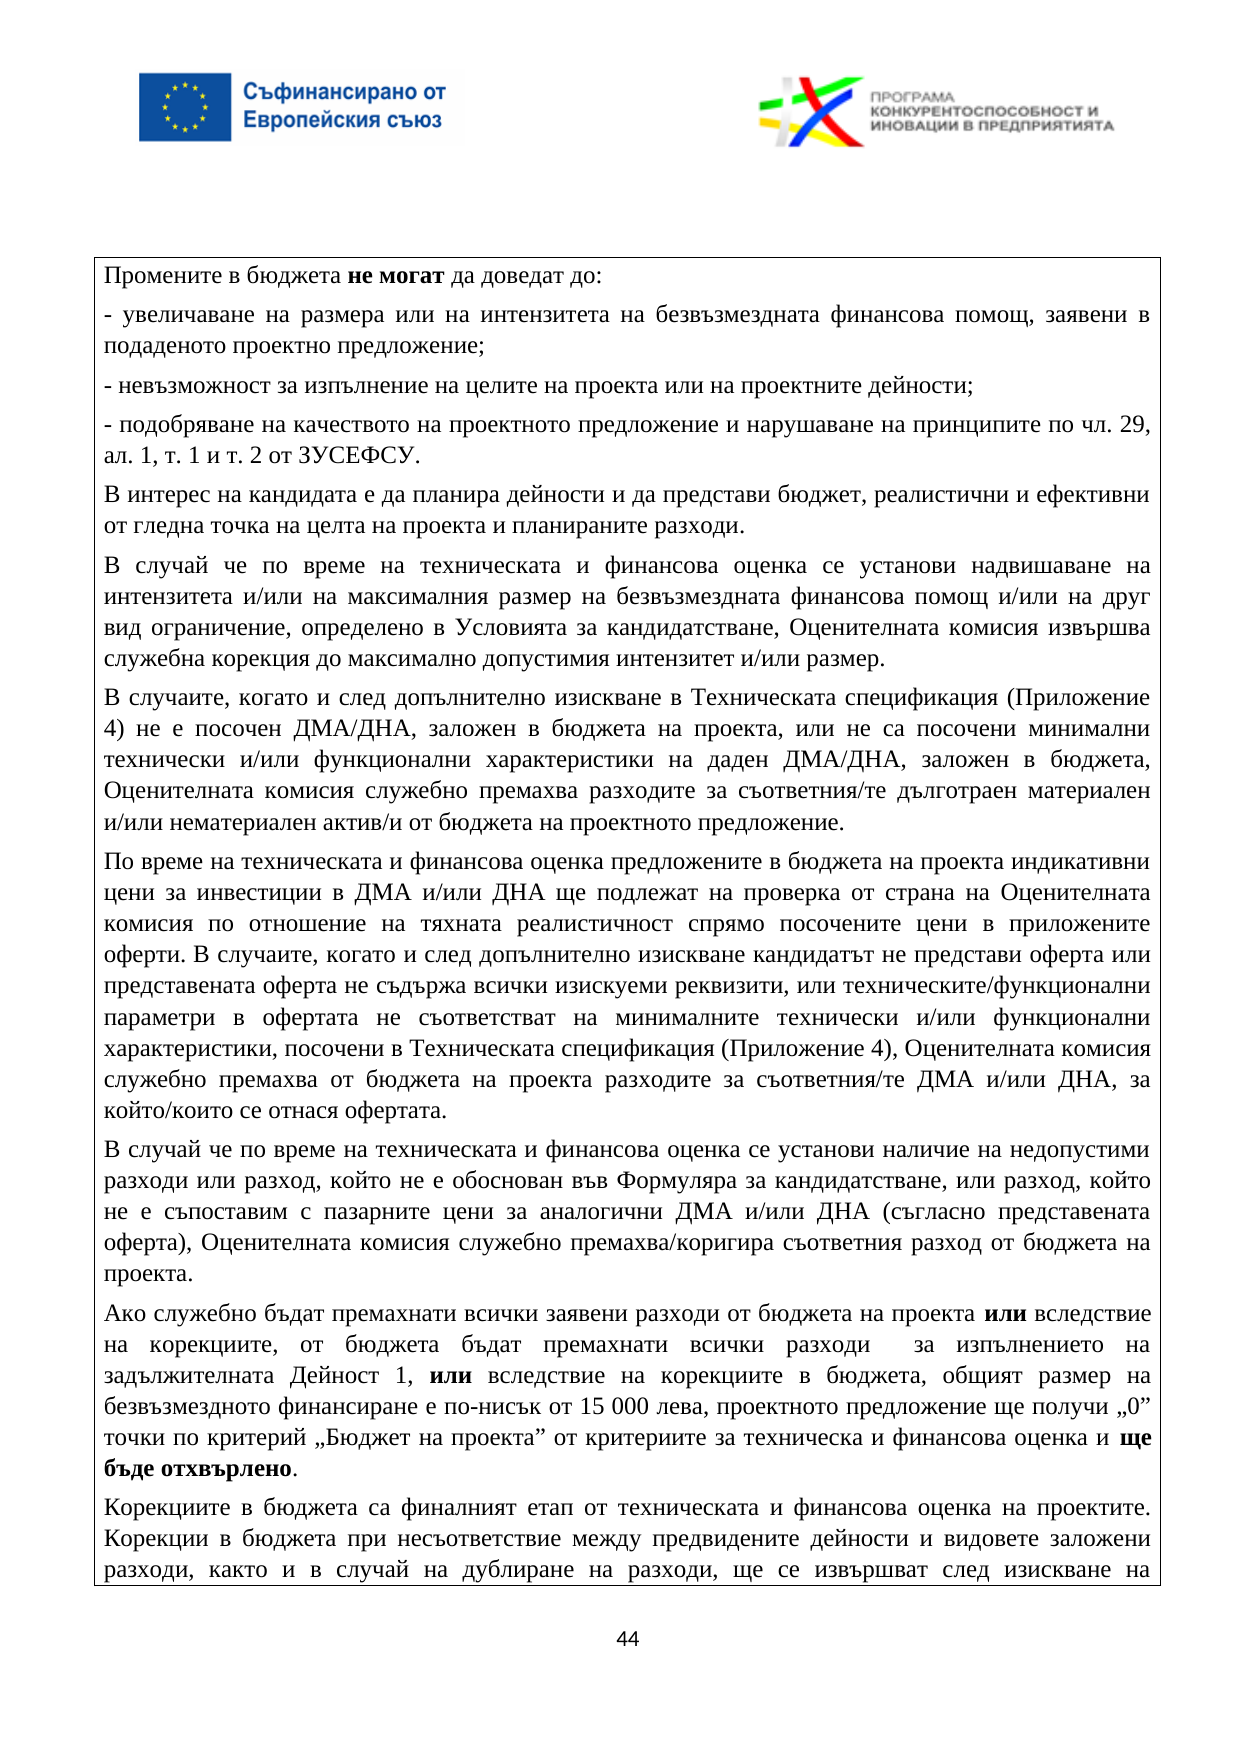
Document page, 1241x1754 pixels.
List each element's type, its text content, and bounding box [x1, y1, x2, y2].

text - подобряване на качеството на проектното предложение и нарушаване на принципите по чл. 29, ал. 1, т. 1 и т. 2 от ЗУСЕФСУ. [95, 406, 1160, 469]
picture [757, 69, 1118, 156]
text Промените в бюджета не могат да доведат до: [95, 258, 1160, 289]
text - увеличаване на размера или на интензитета на безвъзмездната финансова помощ, заявени в подаденото проектно предложение; [95, 296, 1160, 359]
text Ако служебно бъдат премахнати всички заявени разходи от бюджета на проекта или вследствие на корекциите, от бюджета бъдат премахнати всички разходи за изпълнението на задължителната Дейност 1, или вследствие на корекциите в бюджета, общият размер на безвъзмездното финансиране е по-нисък от 15 000 лева, проектното предложение ще получи „0” точки по критерий „Бюджет на проекта” от критериите за техническа и финансова оценка и ще бъде отхвърлено. [95, 1294, 1160, 1482]
text В случаите, когато и след допълнително изискване в Техническата спецификация (Приложение 4) не е посочен ДМА/ДНА, заложен в бюджета на проекта, или не са посочени минимални технически и/или функционални характеристики на даден ДМА/ДНА, заложен в бюджета, Оценителната комисия служебно премахва разходите за съответния/те дълготраен материален и/или нематериален актив/и от бюджета на проектното предложение. [95, 679, 1160, 835]
text В случай че по време на техническата и финансова оценка се установи наличие на недопустими разходи или разход, който не е обоснован във Формуляра за кандидатстване, или разход, който не е съпоставим с пазарните цени за аналогични ДМА и/или ДНА (съгласно представената оферта), Оценителната комисия служебно премахва/коригира съответния разход от бюджета на проекта. [95, 1131, 1160, 1287]
text - невъзможност за изпълнение на целите на проекта или на проектните дейности; [95, 367, 1160, 398]
text По време на техническата и финансова оценка предложените в бюджета на проекта индикативни цени за инвестиции в ДМА и/или ДНА ще подлежат на проверка от страна на Оценителната комисия по отношение на тяхната реалистичност спрямо посочените цени в приложените оферти. В случаите, когато и след допълнително изискване кандидатът не представи оферта или представената оферта не съдържа всички изискуеми реквизити, или техническите/функционални параметри в офертата не съответстват на минималните технически и/или функционални характеристики, посочени в Техническата спецификация (Приложение 4), Оценителната комисия служебно премахва от бюджета на проекта разходите за съответния/те ДМА и/или ДНА, за който/които се отнася офертата. [95, 843, 1160, 1123]
picture [135, 69, 466, 146]
text В интерес на кандидата е да планира дейности и да представи бюджет, реалистични и ефективни от гледна точка на целта на проекта и планираните разходи. [95, 476, 1160, 539]
text В случай че по време на техническата и финансова оценка се установи надвишаване на интензитета и/или на максималния размер на безвъзмездната финансова помощ и/или на друг вид ограничение, определено в Условията за кандидатстване, Оценителната комисия извършва служебна корекция до максимално допустимия интензитет и/или размер. [95, 547, 1160, 672]
